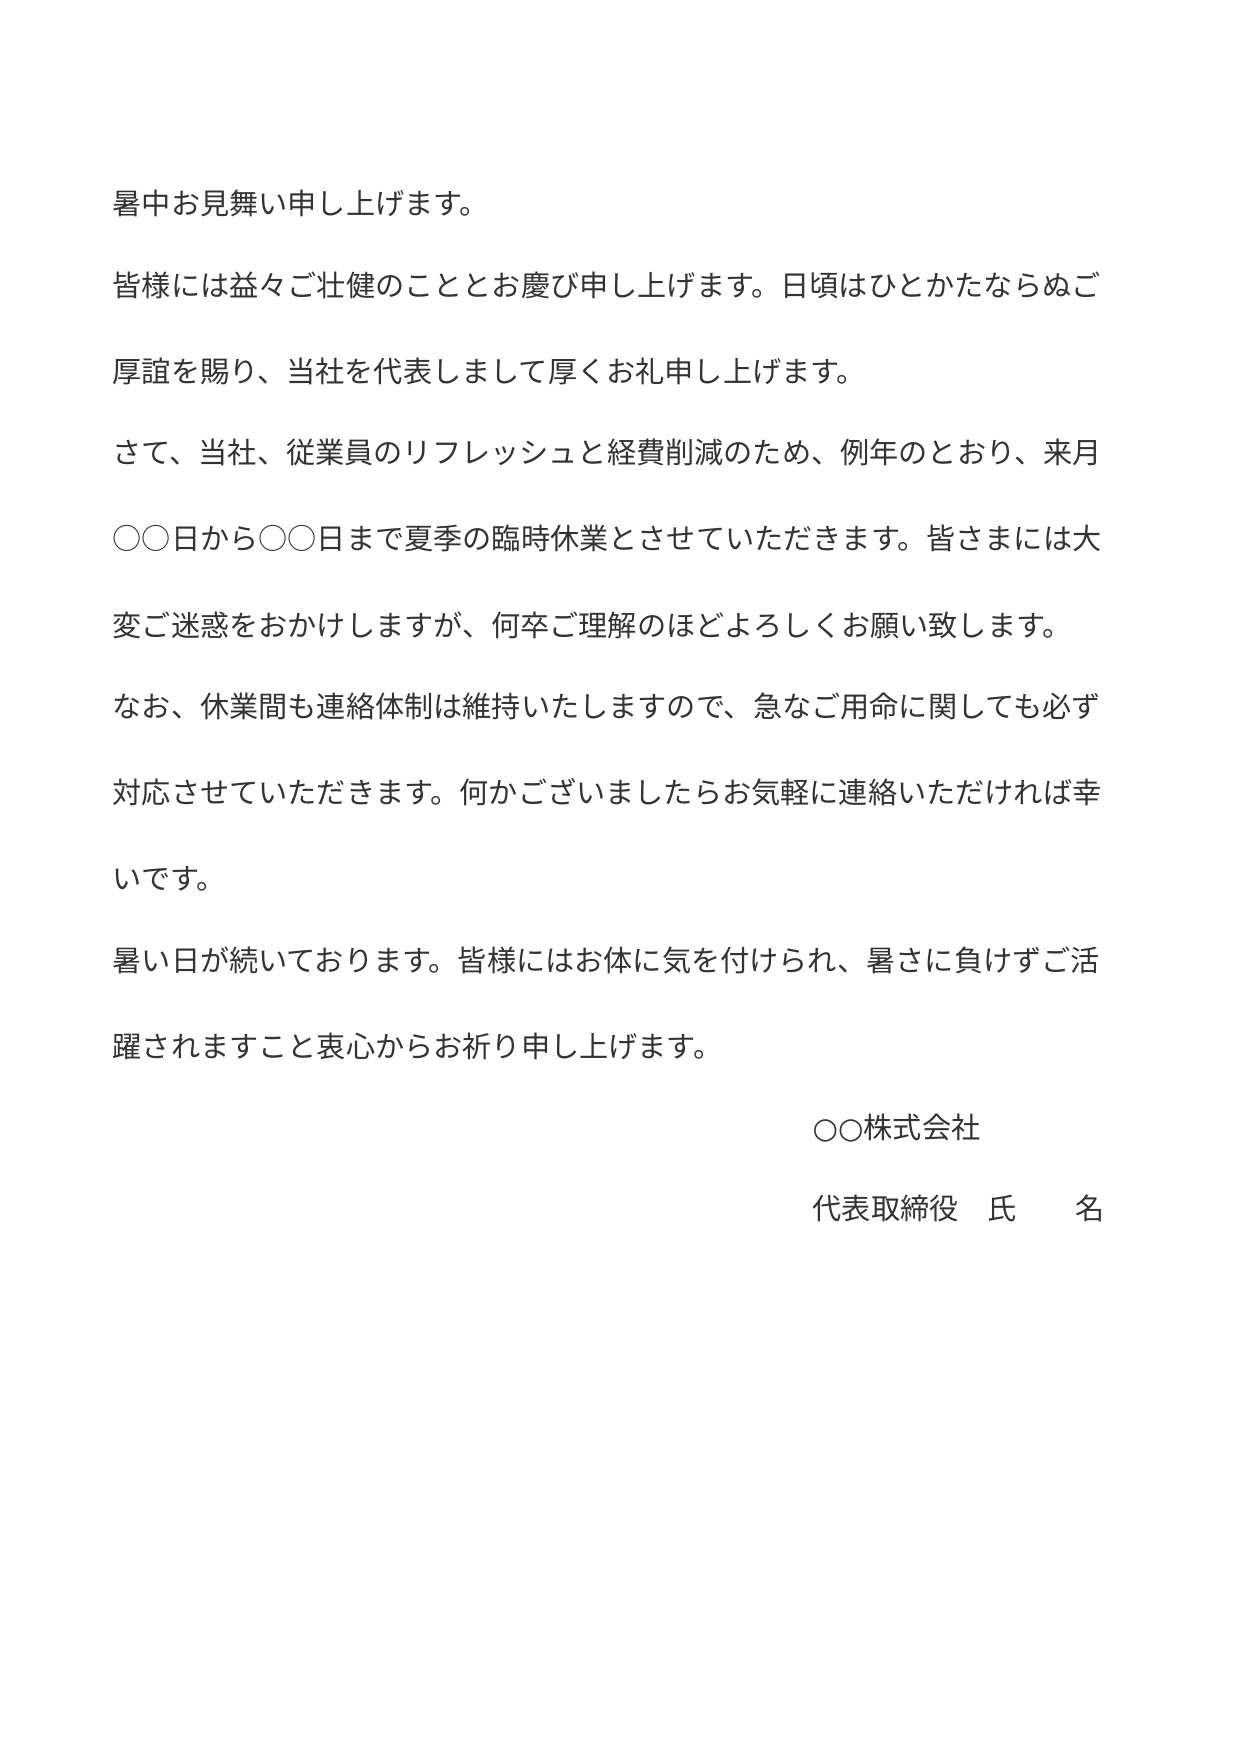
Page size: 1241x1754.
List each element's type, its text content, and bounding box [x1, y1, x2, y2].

text なお、休業間も連絡体制は維持いたしますので、急なご用命に関しても必ず対応させていただきます。何かございましたらお気軽に連絡いただければ幸いです。 [112, 667, 1128, 914]
text ○○株式会社 [112, 1088, 1128, 1163]
text 暑中お見舞い申し上げます。 [112, 164, 1128, 239]
text さて、当社、従業員のリフレッシュと経費削減のため、例年のとおり、来月○○日から○○日まで夏季の臨時休業とさせていただきます。皆さまには大変ご迷惑をおかけしますが、何卒ご理解のほどよろしくお願い致します。 [112, 413, 1128, 661]
text 皆様には益々ご壮健のこととお慶び申し上げます。日頃はひとかたならぬご厚誼を賜り、当社を代表しまして厚くお礼申し上げます。 [112, 246, 1128, 407]
text 暑い日が続いております。皆様にはお体に気を付けられ、暑さに負けずご活躍されますこと衷心からお祈り申し上げます。 [112, 921, 1128, 1082]
text 代表取締役 氏 名 [112, 1169, 1128, 1244]
